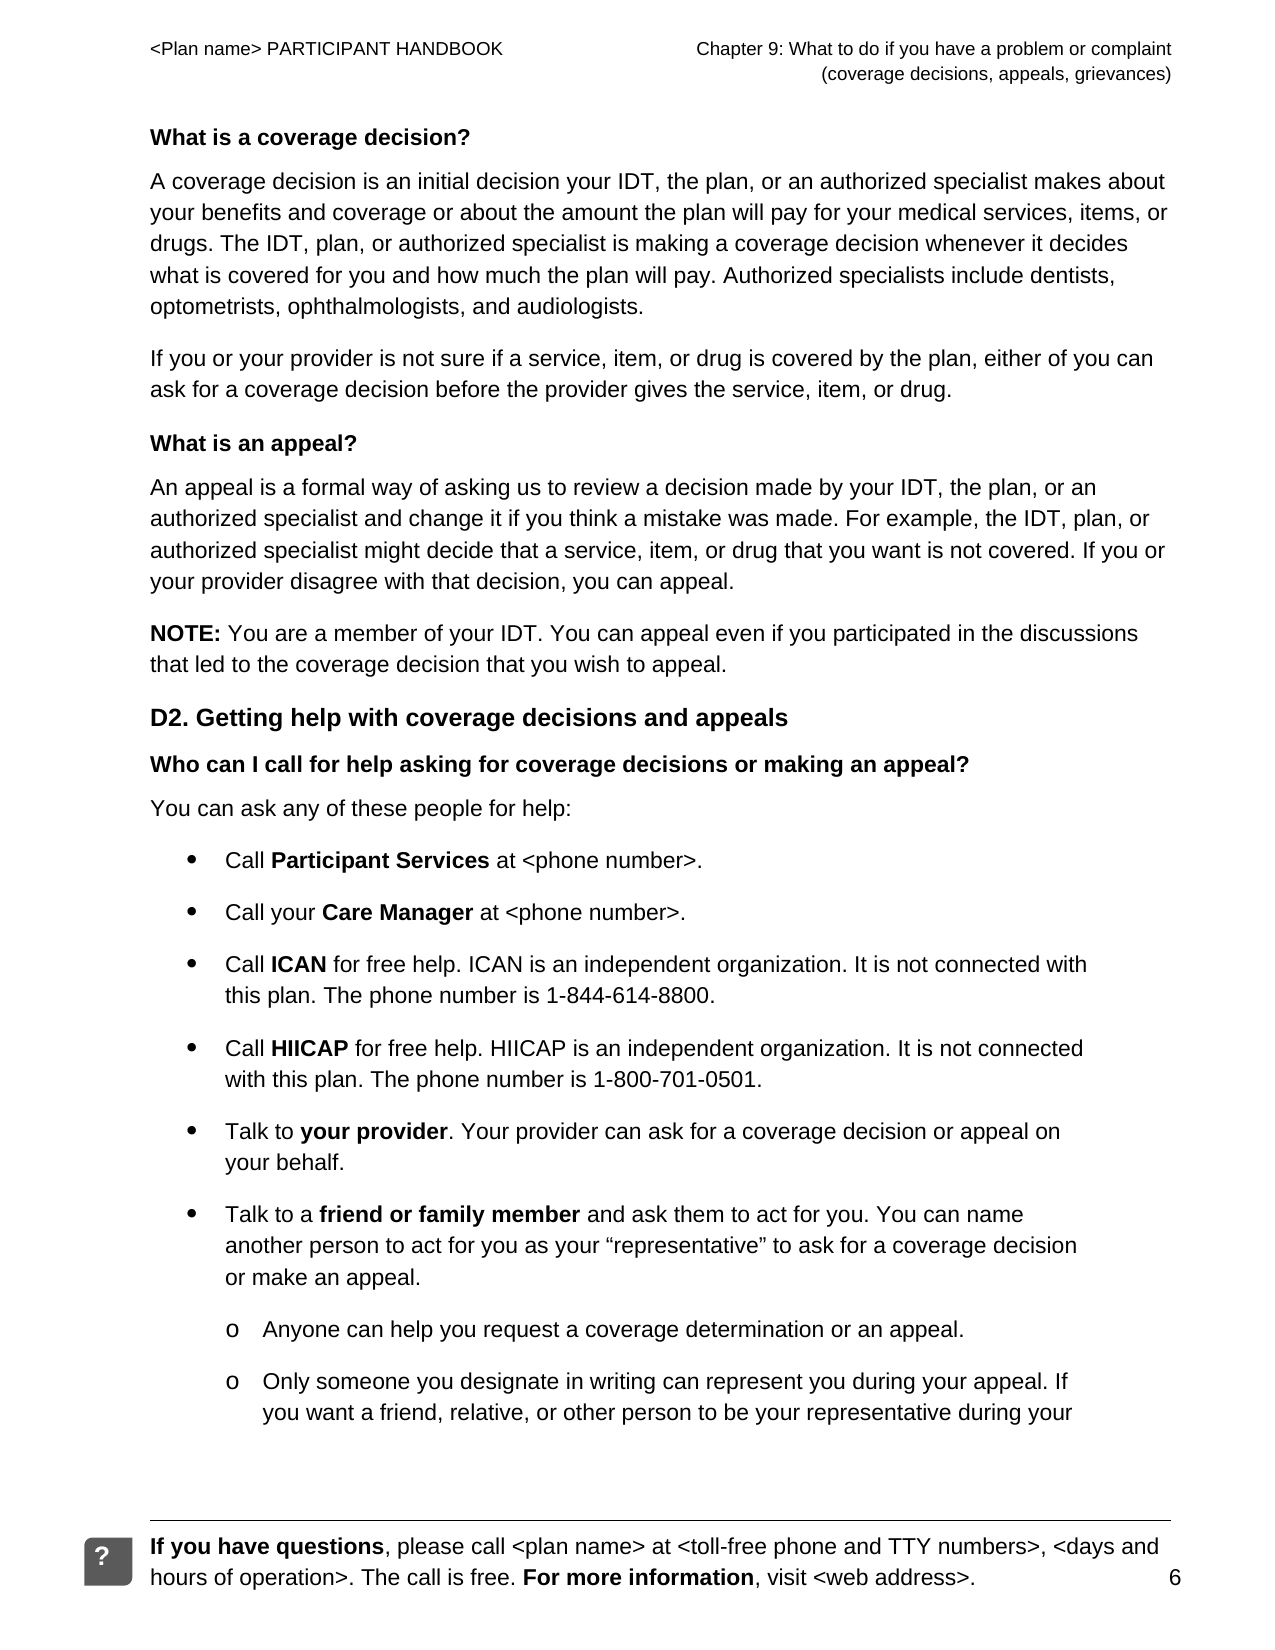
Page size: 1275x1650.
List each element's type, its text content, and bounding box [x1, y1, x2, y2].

list Call Participant Services at <phone number>. [187, 843, 1096, 875]
text If you or your provider is not sure if a service, item, or drug is covered by the plan, either of you can ask for a coverage decision before the provider gives the service, item, or drug. [150, 341, 1171, 404]
subtitle D2. Getting help with coverage decisions and appeals [150, 700, 1096, 733]
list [225, 1364, 1096, 1427]
text An appeal is a formal way of asking us to review a decision made by your IDT, the plan, or an authorized specialist and change it if you think a mistake was made. For example, the IDT, plan, or authorized specialist might decide that a service, item, or drug that you want is not covered. If you or your provider disagree with that decision, you can appeal. [150, 471, 1171, 596]
text NOTE: You are a member of your IDT. You can appeal even if you participated in the discussions that led to the coverage decision that you wish to appeal. [150, 616, 1171, 679]
text You can ask any of these people for help: [150, 791, 1171, 823]
subtitle What is an appeal? [150, 425, 1096, 458]
subtitle What is a coverage decision? [150, 118, 1096, 152]
list Call your Care Manager at <phone number>. [187, 896, 1096, 927]
list Talk to your provider. Your provider can ask for a coverage decision or appeal on your behalf. [187, 1114, 1096, 1177]
list Call ICAN for free help. ICAN is an independent organization. It is not connected with this plan. The phone number is 1-844-614-8800. [187, 948, 1096, 1010]
text A coverage decision is an initial decision your IDT, the plan, or an authorized specialist makes about your benefits and coverage or about the amount the plan will pay for your medical services, items, or drugs. The IDT, plan, or authorized specialist is making a coverage decision whenever it decides what is covered for you and how much the plan will pay. Authorized specialists include dentists, optometrists, ophthalmologists, and audiologists. [150, 164, 1171, 321]
list Talk to a friend or family member and ask them to act for you. You can name another person to act for you as your “representative” to ask for a coverage decision or make an appeal. [187, 1198, 1096, 1291]
list Call HIICAP for free help. HIICAP is an independent organization. It is not connected with this plan. The phone number is 1-800-701-0501. [187, 1031, 1096, 1093]
subtitle Who can I call for help asking for coverage decisions or making an appeal? [150, 746, 1096, 779]
list Anyone can help you request a coverage determination or an appeal. [225, 1312, 1096, 1343]
